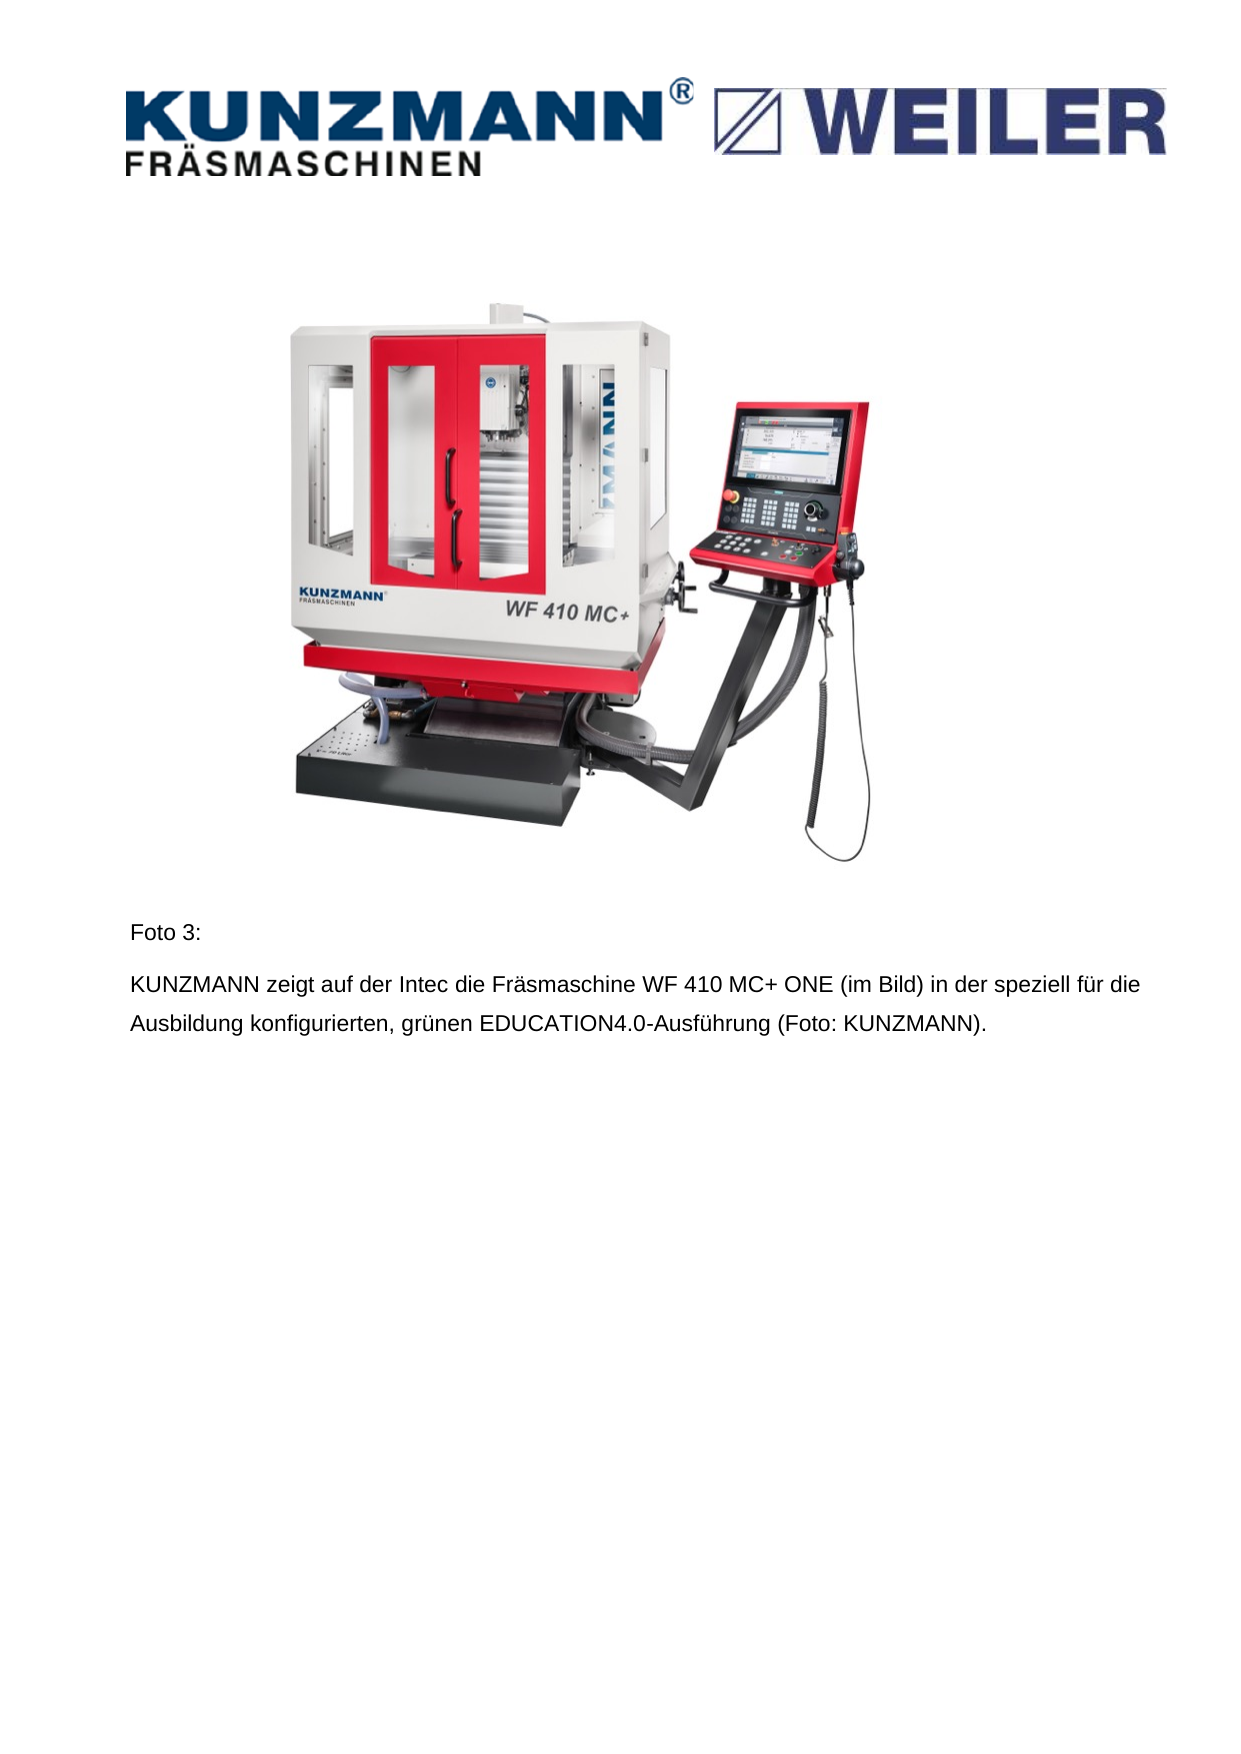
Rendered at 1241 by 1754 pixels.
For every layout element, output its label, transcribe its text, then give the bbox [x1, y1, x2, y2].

text Foto 3: [130, 919, 1167, 945]
picture [130, 236, 1016, 894]
text KUNZMANN zeigt auf der Intec die Fräsmaschine WF 410 MC+ ONE (im Bild) in der speziell für die Ausbildung konfigurierten, grünen EDUCATION4.0-Ausführung (Foto: KUNZMANN). [130, 971, 1167, 1037]
picture [124, 77, 694, 175]
picture [714, 88, 1167, 155]
